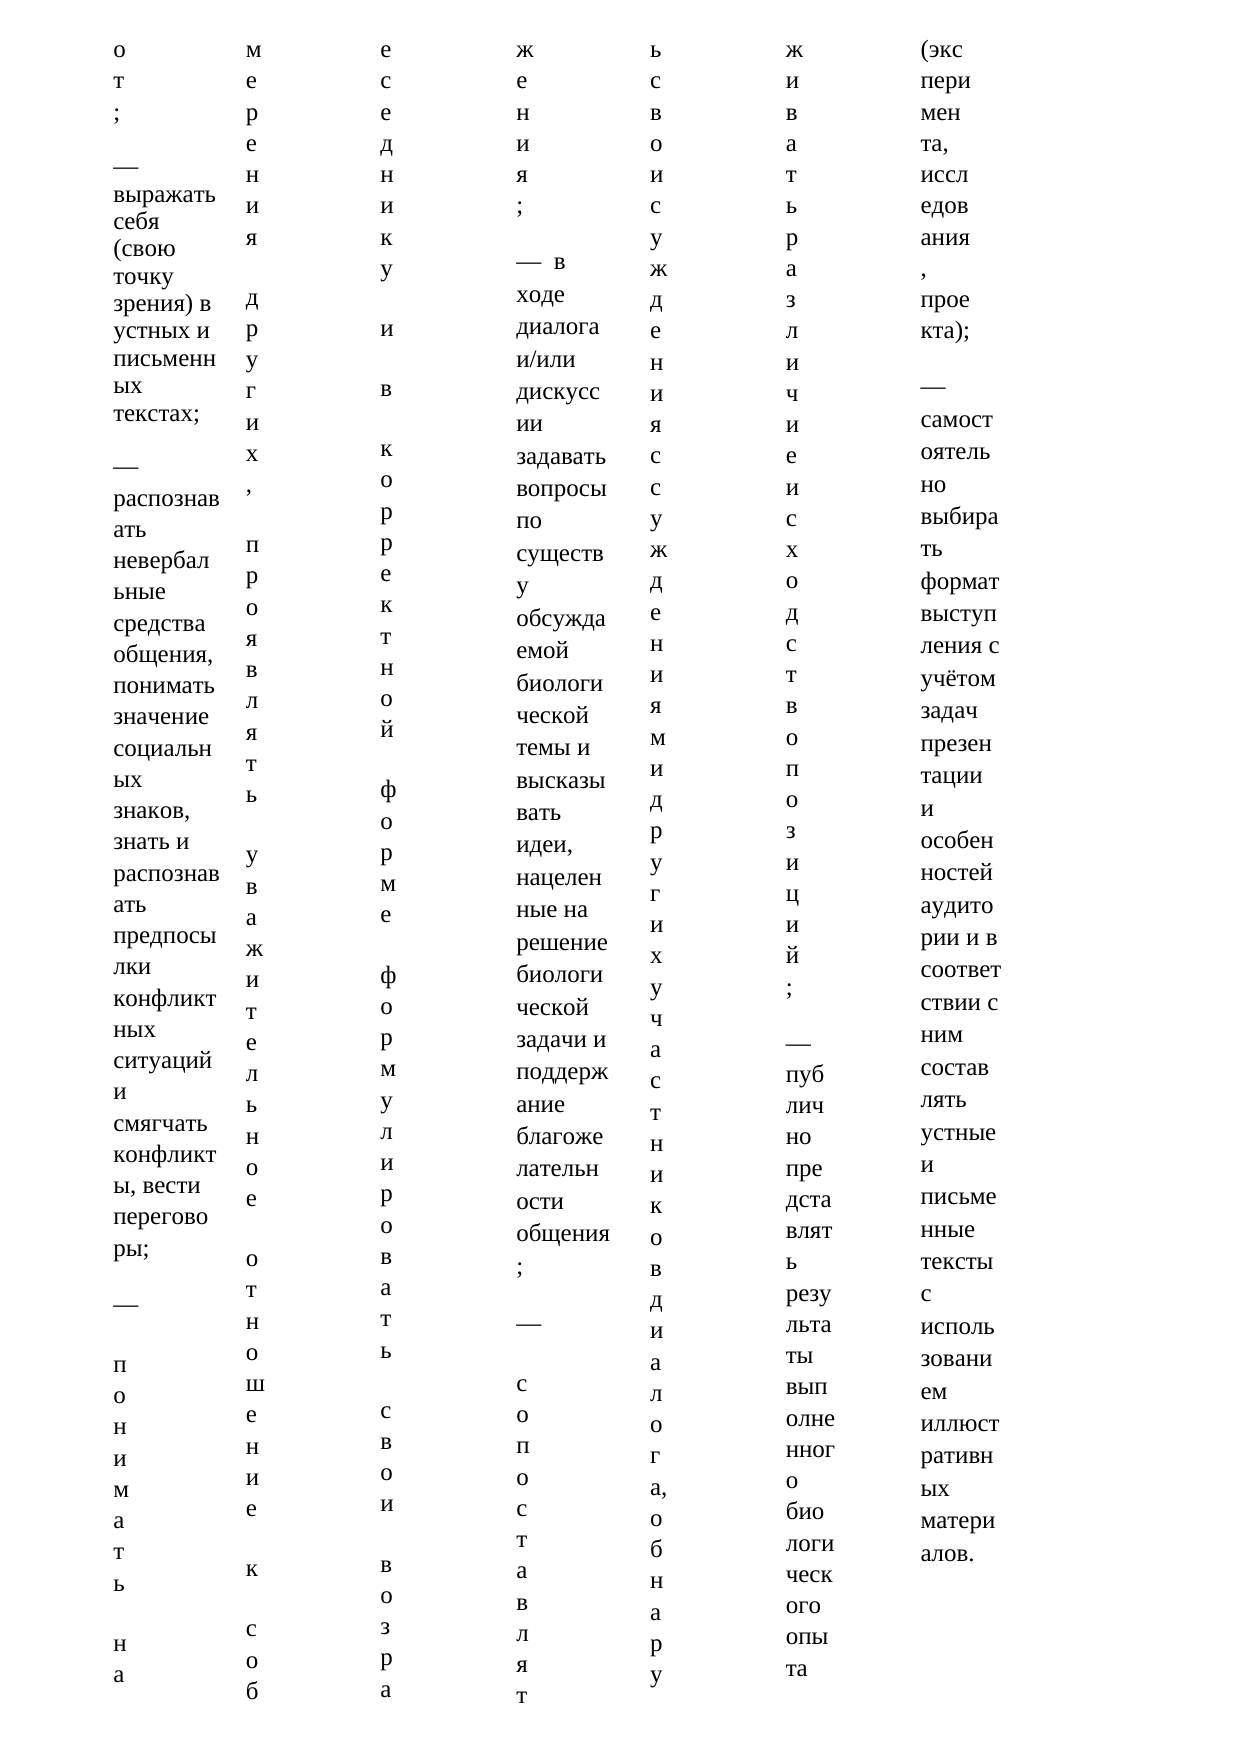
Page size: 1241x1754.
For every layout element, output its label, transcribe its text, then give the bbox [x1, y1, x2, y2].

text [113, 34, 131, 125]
text — сопоставлять свои суждения с суждениями других участников диалога, обнаруживать различие и сходство позиций; [786, 34, 805, 1000]
text — публично представлять результаты выполненного биологического опыта (эксперимента, исследования, проекта); [786, 1028, 835, 1681]
text — распознавать невербальные средства общения, понимать значение социальных знаков, знать и распознавать предпосылки конфликтных ситуаций и смягчать конфликты, вести переговоры; [113, 451, 221, 1261]
text — самостоятельно выбирать формат выступления с учётом задач презентации и особенностей аудитории и в соответствии с ним составлять устные и письменные тексты с использованием иллюстративных материалов. [920, 371, 1001, 1566]
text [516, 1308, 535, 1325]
text — сопоставлять свои суждения с суждениями других участников диалога, обнаруживать различие и сходство позиций; [516, 1326, 535, 1709]
text — публично представлять результаты выполненного биологического опыта (эксперимента, исследования, проекта); [920, 34, 971, 344]
text — выражать себя (свою точку зрения) в устных и письменных текстах; [113, 153, 221, 427]
text — в ходе диалога и/или дискуссии задавать вопросы по существу обсуждаемой биологической темы и высказывать идеи, нацеленные на решение биологической задачи и поддержание благожелательности общения; [516, 246, 610, 1279]
text — сопоставлять свои суждения с суждениями других участников диалога, обнаруживать различие и сходство позиций; [650, 34, 671, 1688]
